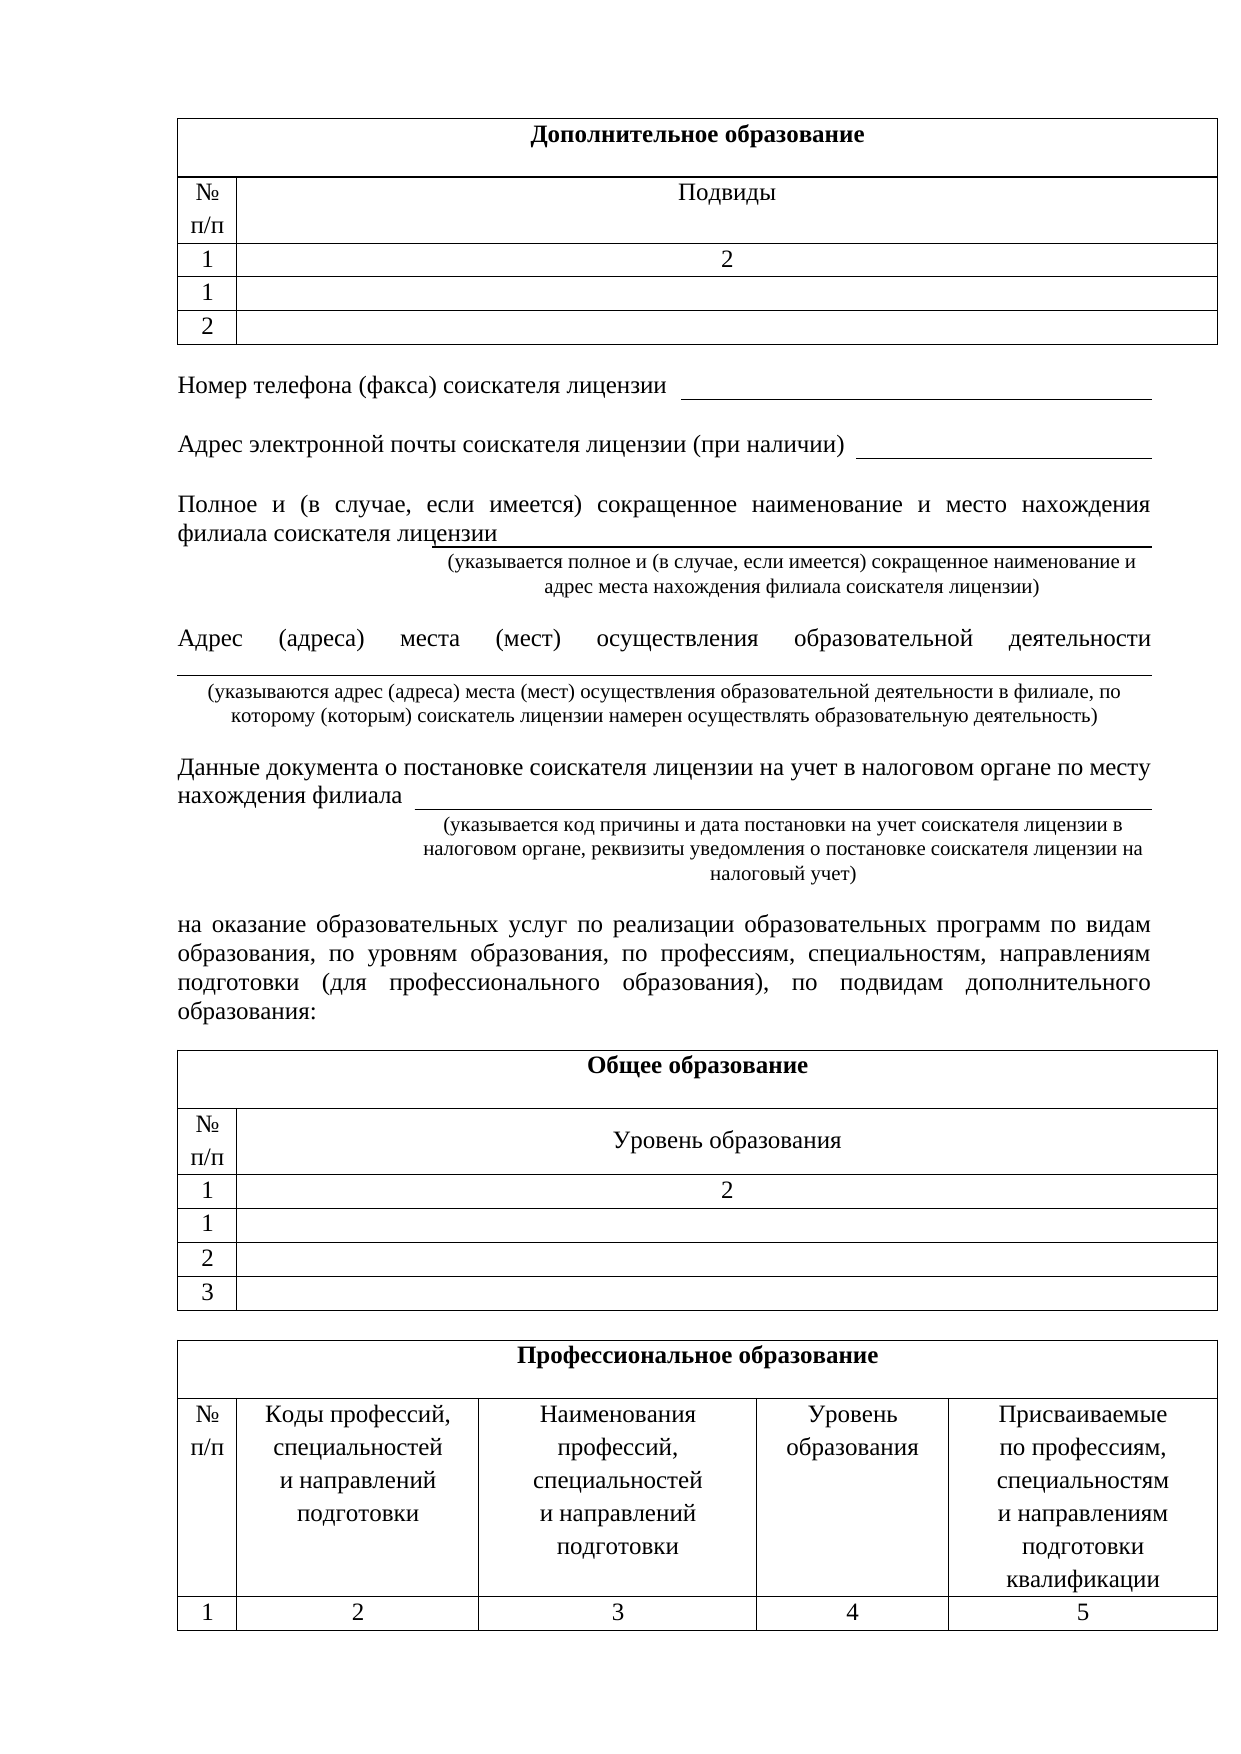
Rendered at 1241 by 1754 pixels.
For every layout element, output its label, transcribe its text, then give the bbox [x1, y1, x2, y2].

text (указываются адрес (адреса) места (мест) осуществления образовательной деятельности в филиале, по которому (которым) соискатель лицензии намерен осуществлять образовательную деятельность) [177, 676, 1152, 727]
table_cell № п/п [178, 178, 236, 243]
table_cell 2 [178, 311, 236, 344]
table_cell 4 [757, 1597, 948, 1629]
table_header Профессиональное образование [178, 1341, 1217, 1398]
table_cell 1 [178, 1175, 236, 1207]
table_cell [237, 1243, 1217, 1276]
table_cell [237, 277, 1217, 310]
table_cell [237, 311, 1217, 344]
table_cell 2 [237, 244, 1217, 276]
table_cell 2 [237, 1175, 1217, 1207]
table_cell [237, 1277, 1217, 1310]
table_cell 3 [479, 1597, 756, 1629]
table_cell Присваиваемые по профессиям, специальностям и направлениям подготовки квалификации [949, 1399, 1217, 1596]
table_cell № п/п [178, 1399, 236, 1596]
text (указывается полное и (в случае, если имеется) сокращенное наименование и адрес места нахождения филиала соискателя лицензии) [432, 548, 1152, 598]
text Адрес (адреса) места (мест) осуществления образовательной деятельности [177, 623, 1152, 675]
text Данные документа о постановке соискателя лицензии на учет в налоговом органе по месту нахождения филиала [177, 752, 1152, 809]
table_cell Уровень образования [237, 1109, 1217, 1174]
table_cell 1 [178, 1597, 236, 1629]
table_cell Подвиды [237, 178, 1217, 243]
table_cell 5 [949, 1597, 1217, 1629]
table_cell Коды профессий, специальностей и направлений подготовки [237, 1399, 478, 1596]
table_header Дополнительное образование [178, 119, 1217, 176]
text Номер телефона (факса) соискателя лицензии [177, 370, 1152, 399]
table_cell Наименования профессий, специальностей и направлений подготовки [479, 1399, 756, 1596]
table_cell 3 [178, 1277, 236, 1310]
table_cell 2 [237, 1597, 478, 1629]
table_cell 1 [178, 244, 236, 276]
table_cell № п/п [178, 1109, 236, 1174]
table_cell [237, 1209, 1217, 1242]
table_header Общее образование [178, 1051, 1217, 1108]
table_cell 1 [178, 1209, 236, 1242]
text (указывается код причины и дата постановки на учет соискателя лицензии в налоговом органе, реквизиты уведомления о постановке соискателя лицензии на налоговый учет) [414, 810, 1152, 884]
table_cell Уровень образования [757, 1399, 948, 1596]
table_cell 2 [178, 1243, 236, 1276]
text на оказание образовательных услуг по реализации образовательных программ по видам образования, по уровням образования, по профессиям, специальностям, направлениям подготовки (для профессионального образования), по подвидам дополнительного образования: [177, 909, 1152, 1024]
text Полное и (в случае, если имеется) сокращенное наименование и место нахождения филиала соискателя лицензии [177, 489, 1152, 546]
text Адрес электронной почты соискателя лицензии (при наличии) [177, 429, 1152, 458]
table_cell 1 [178, 277, 236, 310]
